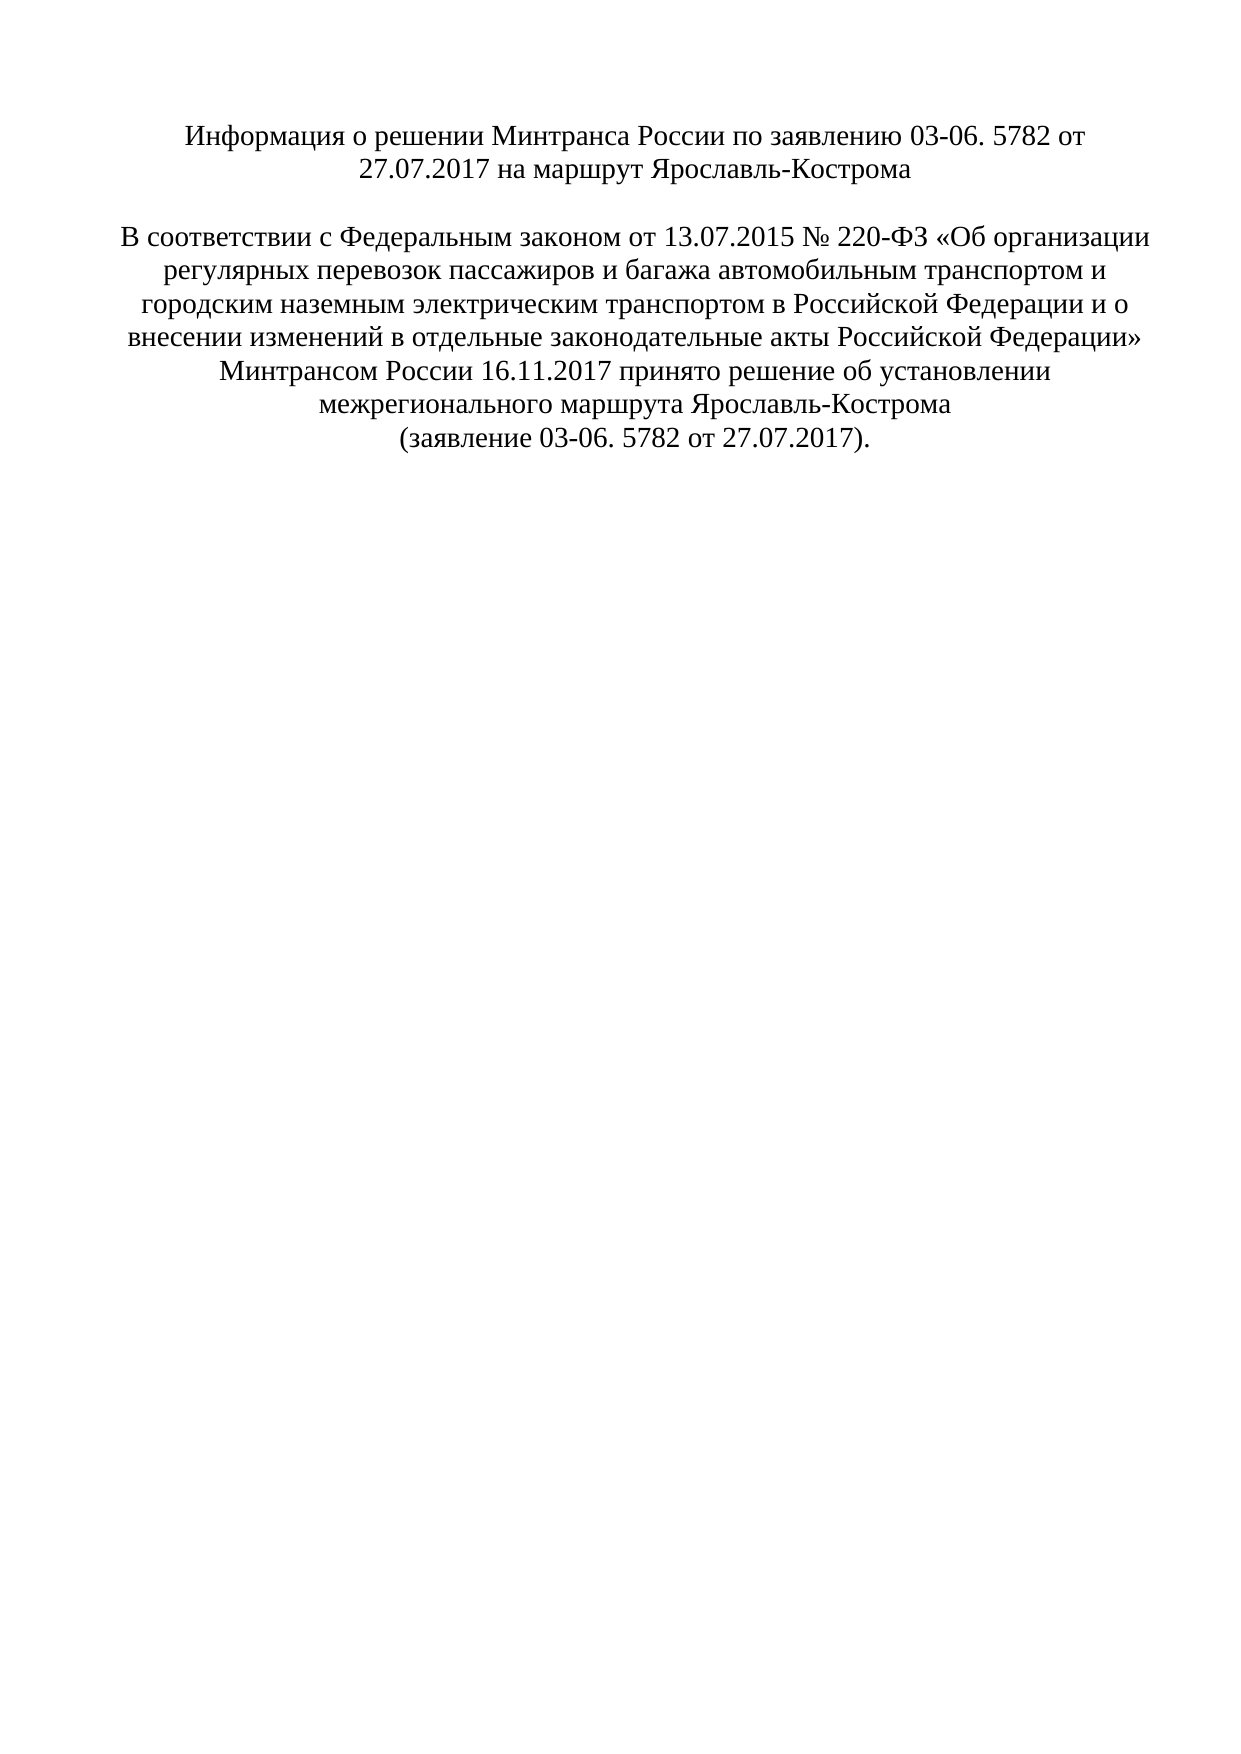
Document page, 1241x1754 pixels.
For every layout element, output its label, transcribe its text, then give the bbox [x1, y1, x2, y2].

text (заявление 03-06. 5782 от 27.07.2017). [118, 420, 1152, 453]
text В соответствии с Федеральным законом от 13.07.2015 № 220-ФЗ «Об организации регулярных перевозок пассажиров и багажа автомобильным транспортом и городским наземным электрическим транспортом в Российской Федерации и о внесении изменений в отдельные законодательные акты Российской Федерации» Минтрансом России 16.11.2017 принято решение об установлении межрегионального маршрута Ярославль-Кострома [118, 219, 1152, 420]
text Информация о решении Минтранса России по заявлению 03-06. 5782 от 27.07.2017 на маршрут Ярославль-Кострома [118, 118, 1152, 185]
